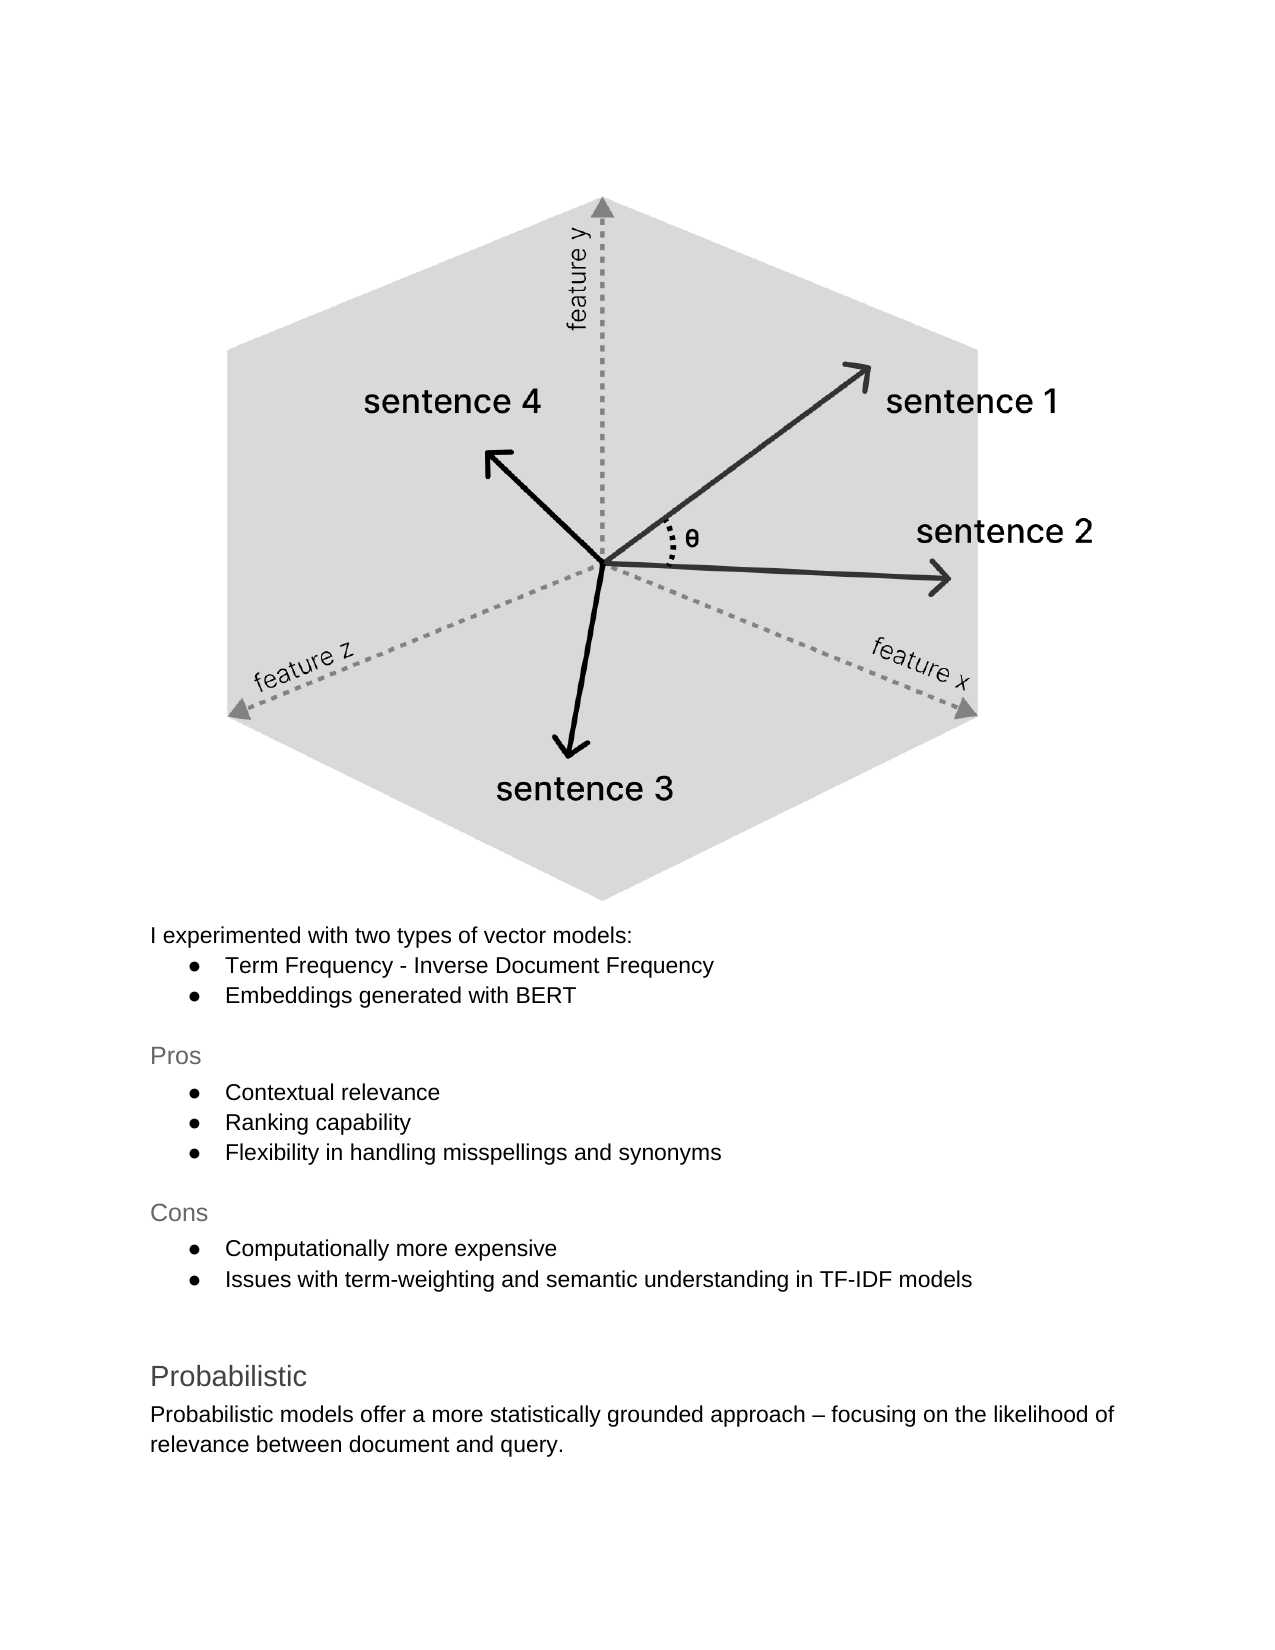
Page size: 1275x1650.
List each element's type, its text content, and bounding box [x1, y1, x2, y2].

list Embeddings generated with BERT [187, 982, 1125, 1008]
list Ranking capability [187, 1109, 1125, 1135]
text I experimented with two types of vector models: [150, 922, 1125, 948]
list Flexibility in handling misspellings and synonyms [187, 1139, 1125, 1165]
list Contextual relevance [187, 1078, 1125, 1105]
subtitle Pros [150, 1041, 1125, 1070]
list Issues with term-weighting and semantic understanding in TF-IDF models [187, 1266, 1125, 1292]
picture [150, 180, 1125, 918]
subtitle Cons [150, 1198, 1125, 1227]
text Probabilistic models offer a more statistically grounded approach – focusing on the likelihood of relevance between document and query. [150, 1401, 1125, 1458]
subtitle Probabilistic [150, 1359, 1125, 1393]
list Term Frequency - Inverse Document Frequency [187, 952, 1125, 978]
list Computationally more expensive [187, 1235, 1125, 1262]
